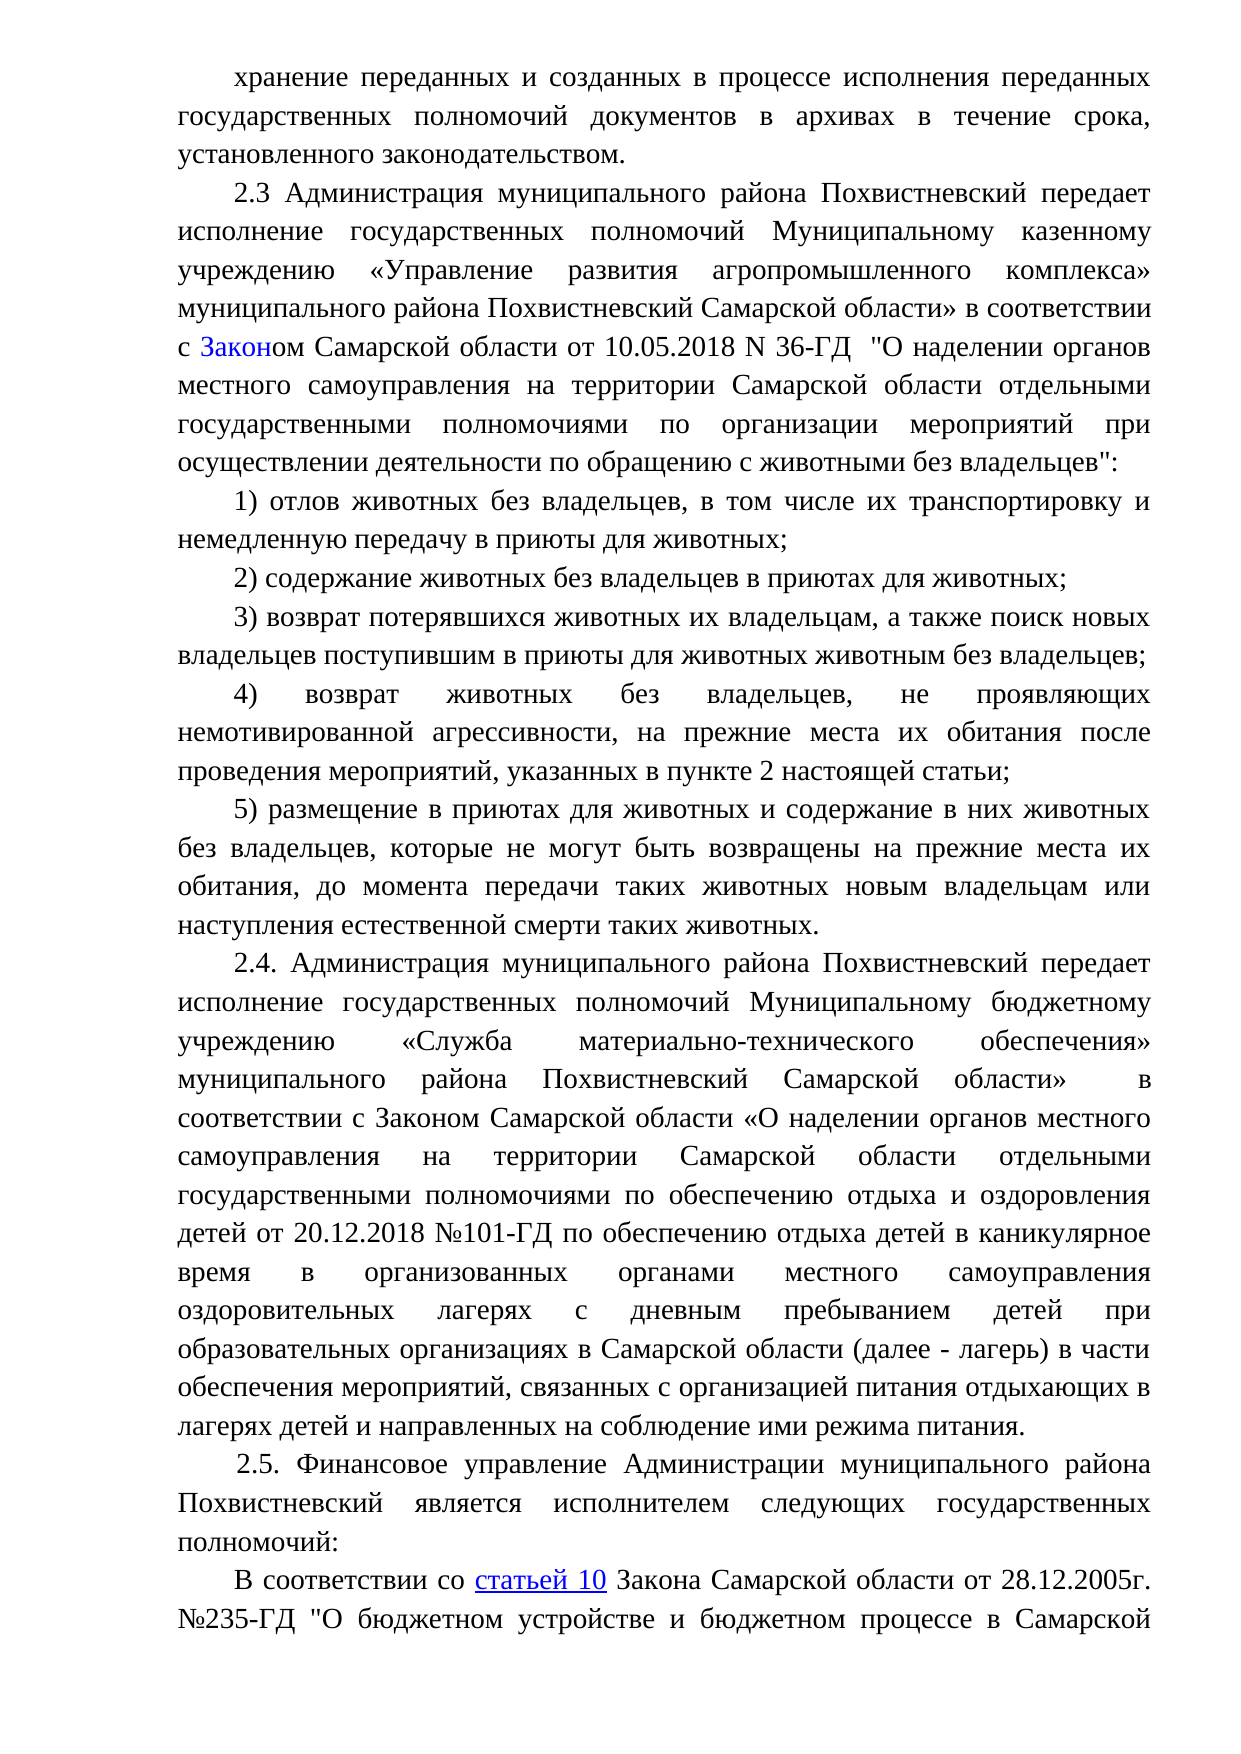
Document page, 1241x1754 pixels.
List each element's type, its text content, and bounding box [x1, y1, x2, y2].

text 2.5. Финансовое управление Администрации муниципального района Похвистневский является исполнителем следующих государственных полномочий: [177, 1447, 1152, 1557]
text 2.3 Администрация муниципального района Похвистневский передает исполнение государственных полномочий Муниципальному казенному учреждению «Управление развития агропромышленного комплекса» муниципального района Похвистневский Самарской области» в соответствии с Законом Самарской области от 10.05.2018 N 36-ГД "О наделении органов местного самоуправления на территории Самарской области отдельными государственными полномочиями по организации мероприятий при осуществлении деятельности по обращению с животными без владельцев": [177, 175, 1152, 478]
text хранение переданных и созданных в процессе исполнения переданных государственных полномочий документов в архивах в течение срока, установленного законодательством. [177, 59, 1152, 170]
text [177, 1562, 1152, 1634]
text 3) возврат потерявшихся животных их владельцам, а также поиск новых владельцев поступившим в приюты для животных животным без владельцев; [177, 599, 1152, 671]
text 1) отлов животных без владельцев, в том числе их транспортировку и немедленную передачу в приюты для животных; [177, 483, 1152, 555]
text 2.4. Администрация муниципального района Похвистневский передает исполнение государственных полномочий Муниципальному бюджетному учреждению «Служба материально-технического обеспечения» муниципального района Похвистневский Самарской области» в соответствии с Законом Самарской области «О наделении органов местного самоуправления на территории Самарской области отдельными государственными полномочиями по обеспечению отдыха и оздоровления детей от 20.12.2018 №101-ГД по обеспечению отдыха детей в каникулярное время в организованных органами местного самоуправления оздоровительных лагерях с дневным пребыванием детей при образовательных организациях в Самарской области (далее - лагерь) в части обеспечения мероприятий, связанных с организацией питания отдыхающих в лагерях детей и направленных на соблюдение ими режима питания. [177, 946, 1152, 1442]
text 5) размещение в приютах для животных и содержание в них животных без владельцев, которые не могут быть возвращены на прежние места их обитания, до момента передачи таких животных новым владельцам или наступления естественной смерти таких животных. [177, 791, 1152, 941]
text 2) содержание животных без владельцев в приютах для животных; [177, 560, 1152, 594]
text 4) возврат животных без владельцев, не проявляющих немотивированной агрессивности, на прежние места их обитания после проведения мероприятий, указанных в пункте 2 настоящей статьи; [177, 676, 1152, 786]
